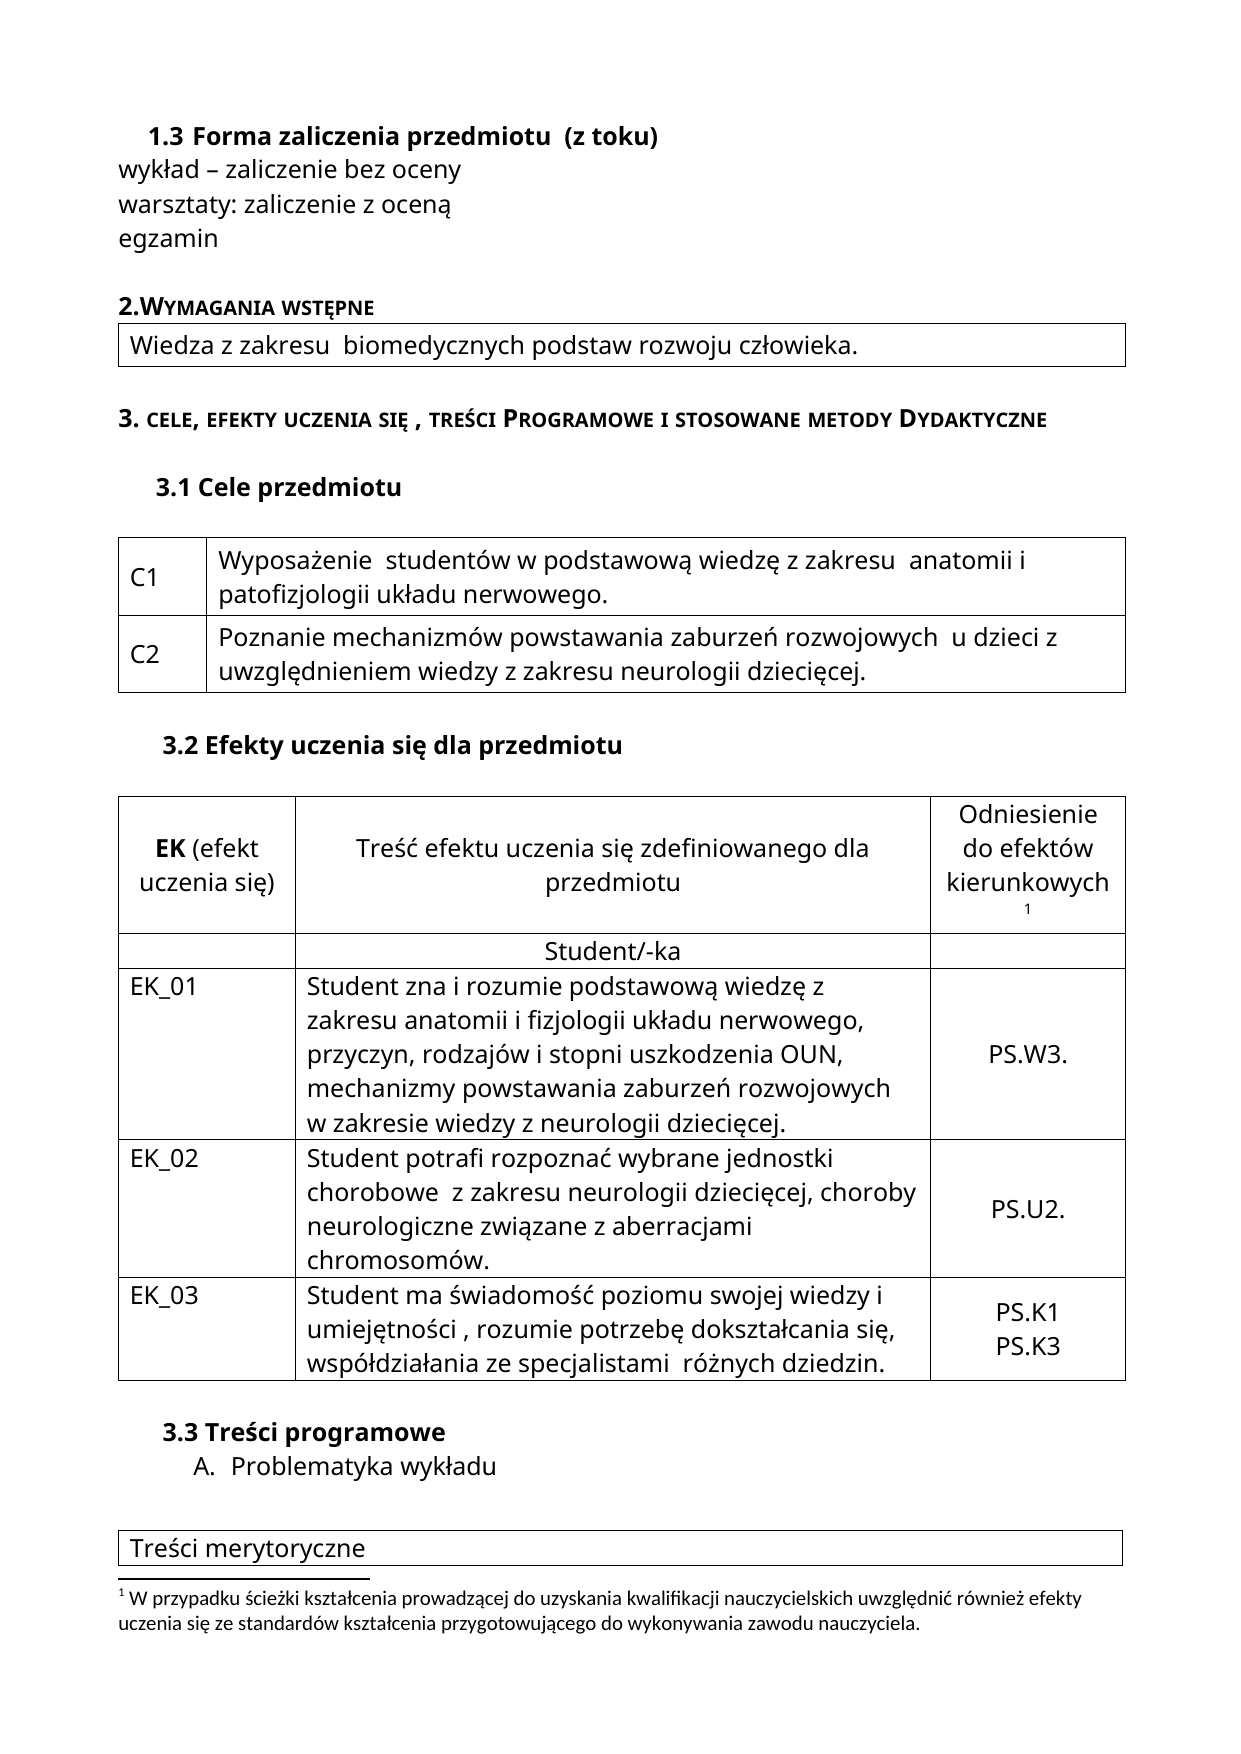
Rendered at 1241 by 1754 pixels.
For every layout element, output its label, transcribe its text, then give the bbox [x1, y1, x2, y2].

table_cell EK_03 [119, 1278, 295, 1380]
text 3.2 Efekty uczenia się dla przedmiotu [162, 727, 1122, 761]
table_header Treść efektu uczenia się zdefiniowanego dla przedmiotu [296, 797, 930, 933]
table_cell Student/-ka [296, 934, 930, 968]
table_header EK (efekt uczenia się) [119, 797, 295, 933]
table_header Odniesienie do efektów kierunkowych [931, 797, 1125, 933]
table_cell EK_01 [119, 969, 295, 1139]
table_header Treści merytoryczne [119, 1531, 1122, 1565]
table_cell EK_02 [119, 1140, 295, 1277]
table_cell Student ma świadomość poziomu swojej wiedzy i umiejętności , rozumie potrzebę dokształcania się, współdziałania ze specjalistami różnych dziedzin. [296, 1278, 930, 1380]
list 3.3 Treści programowe [162, 1415, 1122, 1449]
table_cell C2 [119, 616, 206, 692]
list Problematyka wykładu [193, 1449, 1122, 1483]
table_cell Student potrafi rozpoznać wybrane jednostki chorobowe z zakresu neurologii dziecięcej, choroby neurologiczne związane z aberracjami chromosomów. [296, 1140, 930, 1277]
text 2.Wymagania wstępne [118, 288, 1122, 322]
table_cell Student zna i rozumie podstawową wiedzę z zakresu anatomii i fizjologii układu nerwowego, przyczyn, rodzajów i stopni uszkodzenia OUN, mechanizmy powstawania zaburzeń rozwojowych w zakresie wiedzy z neurologii dziecięcej. [296, 969, 930, 1139]
table_cell PS.W3. [931, 969, 1125, 1139]
text 1.3 Forma zaliczenia przedmiotu (z toku) [148, 118, 1122, 152]
text warsztaty: zaliczenie z oceną [118, 186, 1122, 220]
text 3. cele, efekty uczenia się , treści Programowe i stosowane metody Dydaktyczne [118, 401, 1122, 435]
table_cell PS.U2. [931, 1140, 1125, 1277]
table_cell PS.K1 PS.K3 [931, 1278, 1125, 1380]
table_cell [931, 934, 1125, 968]
text wykład – zaliczenie bez oceny [118, 152, 1122, 186]
table_header C1 [119, 538, 206, 615]
table_header Wyposażenie studentów w podstawową wiedzę z zakresu anatomii i patofizjologii układu nerwowego. [207, 538, 1125, 615]
table_cell Poznanie mechanizmów powstawania zaburzeń rozwojowych u dzieci z uwzględnieniem wiedzy z zakresu neurologii dziecięcej. [207, 616, 1125, 692]
text egzamin [118, 220, 1122, 254]
table_cell [119, 934, 295, 968]
table_header Wiedza z zakresu biomedycznych podstaw rozwoju człowieka. [119, 324, 1125, 366]
text 3.1 Cele przedmiotu [156, 469, 1122, 503]
